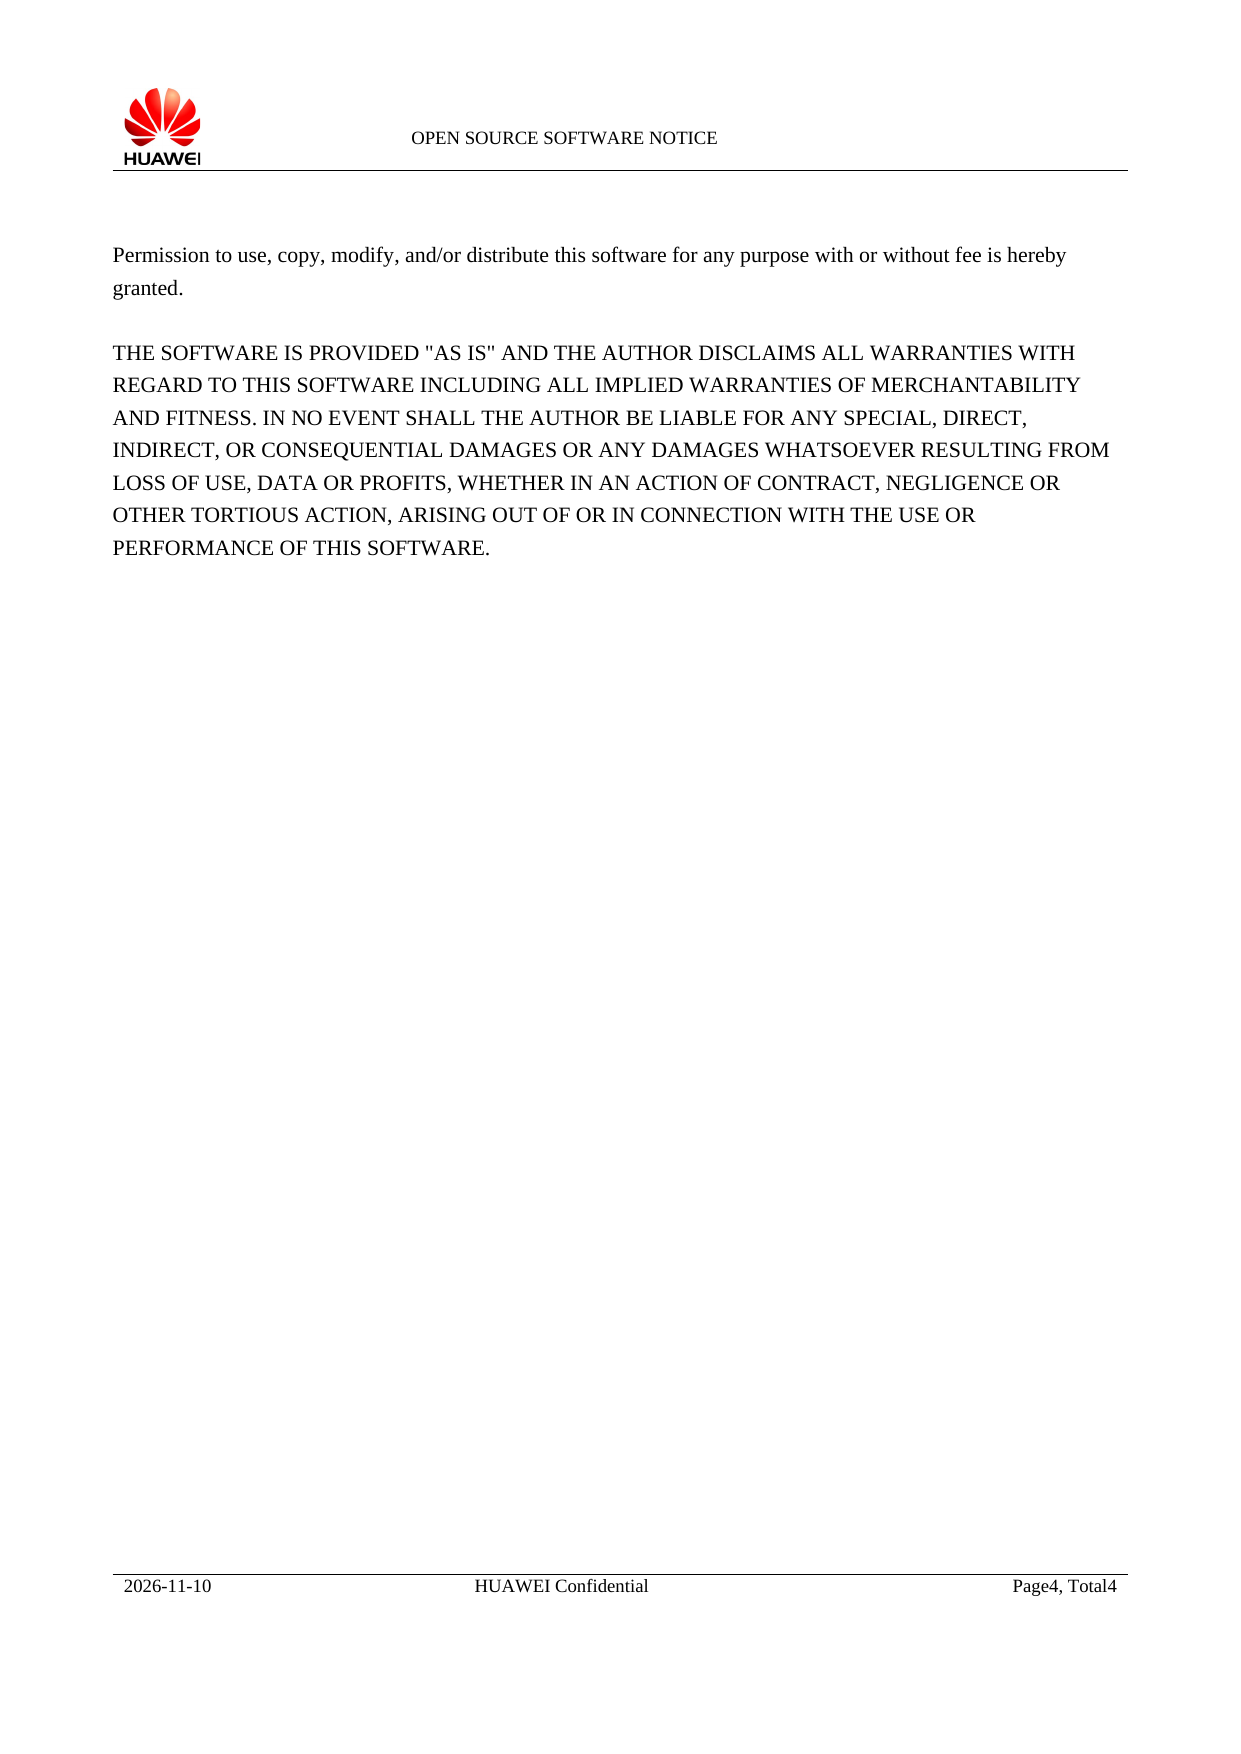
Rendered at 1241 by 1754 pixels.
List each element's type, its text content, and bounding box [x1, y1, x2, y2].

picture [124, 88, 201, 165]
